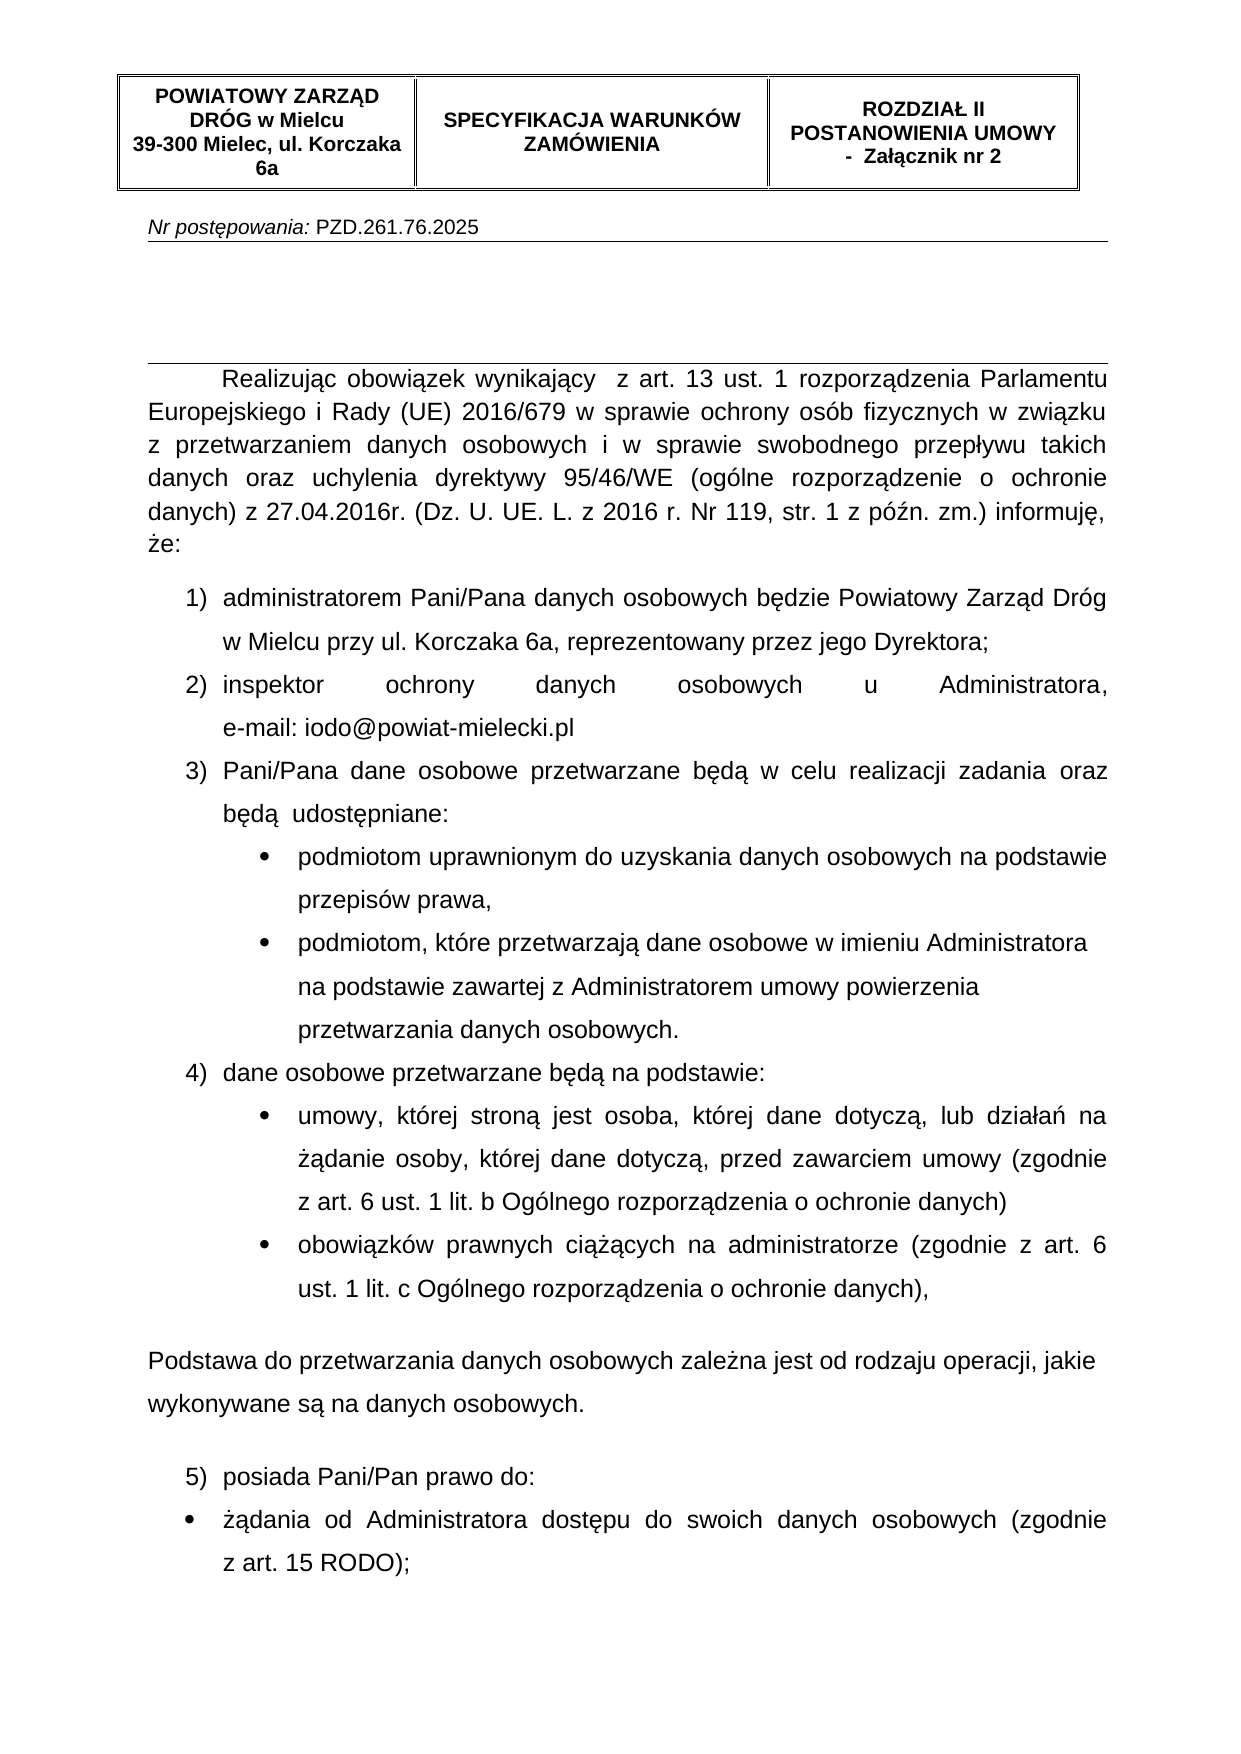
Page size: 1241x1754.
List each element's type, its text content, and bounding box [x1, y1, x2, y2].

list żądania od Administratora dostępu do swoich danych osobowych (zgodnie z art. 15 RODO); [185, 1504, 1108, 1577]
text Podstawa do przetwarzania danych osobowych zależna jest od rodzaju operacji, jakie wykonywane są na danych osobowych. [148, 1346, 1108, 1418]
list administratorem Pani/Pana danych osobowych będzie Powiatowy Zarząd Dróg w Mielcu przy ul. Korczaka 6a, reprezentowany przez jego Dyrektora; [185, 583, 1108, 655]
text Realizując obowiązek wynikający z art. 13 ust. 1 rozporządzenia Parlamentu Europejskiego i Rady (UE) 2016/679 w sprawie ochrony osób fizycznych w związku z przetwarzaniem danych osobowych i w sprawie swobodnego przepływu takich danych oraz uchylenia dyrektywy 95/46/WE (ogólne rozporządzenie o ochronie danych) z 27.04.2016r. (Dz. U. UE. L. z 2016 r. Nr 119, str. 1 z późn. zm.) informuję, że: [148, 364, 1108, 558]
list dane osobowe przetwarzane będą na podstawie: [185, 1058, 1108, 1087]
list podmiotom uprawnionym do uzyskania danych osobowych na podstawie przepisów prawa, [260, 842, 1108, 914]
list podmiotom, które przetwarzają dane osobowe w imieniu Administratora na podstawie zawartej z Administratorem umowy powierzenia przetwarzania danych osobowych. [260, 928, 1108, 1043]
list posiada Pani/Pan prawo do: [185, 1461, 1108, 1490]
list obowiązków prawnych ciążących na administratorze (zgodnie z art. 6 ust. 1 lit. c Ogólnego rozporządzenia o ochronie danych), [260, 1231, 1108, 1302]
list umowy, której stroną jest osoba, której dane dotyczą, lub działań na żądanie osoby, której dane dotyczą, przed zawarciem umowy (zgodnie z art. 6 ust. 1 lit. b Ogólnego rozporządzenia o ochronie danych) [260, 1101, 1108, 1216]
list inspektor ochrony danych osobowych u Administratora, e-mail: iodo@powiat-mielecki.pl [185, 669, 1108, 741]
list Pani/Pana dane osobowe przetwarzane będą w celu realizacji zadania oraz będą udostępniane: [185, 756, 1108, 828]
